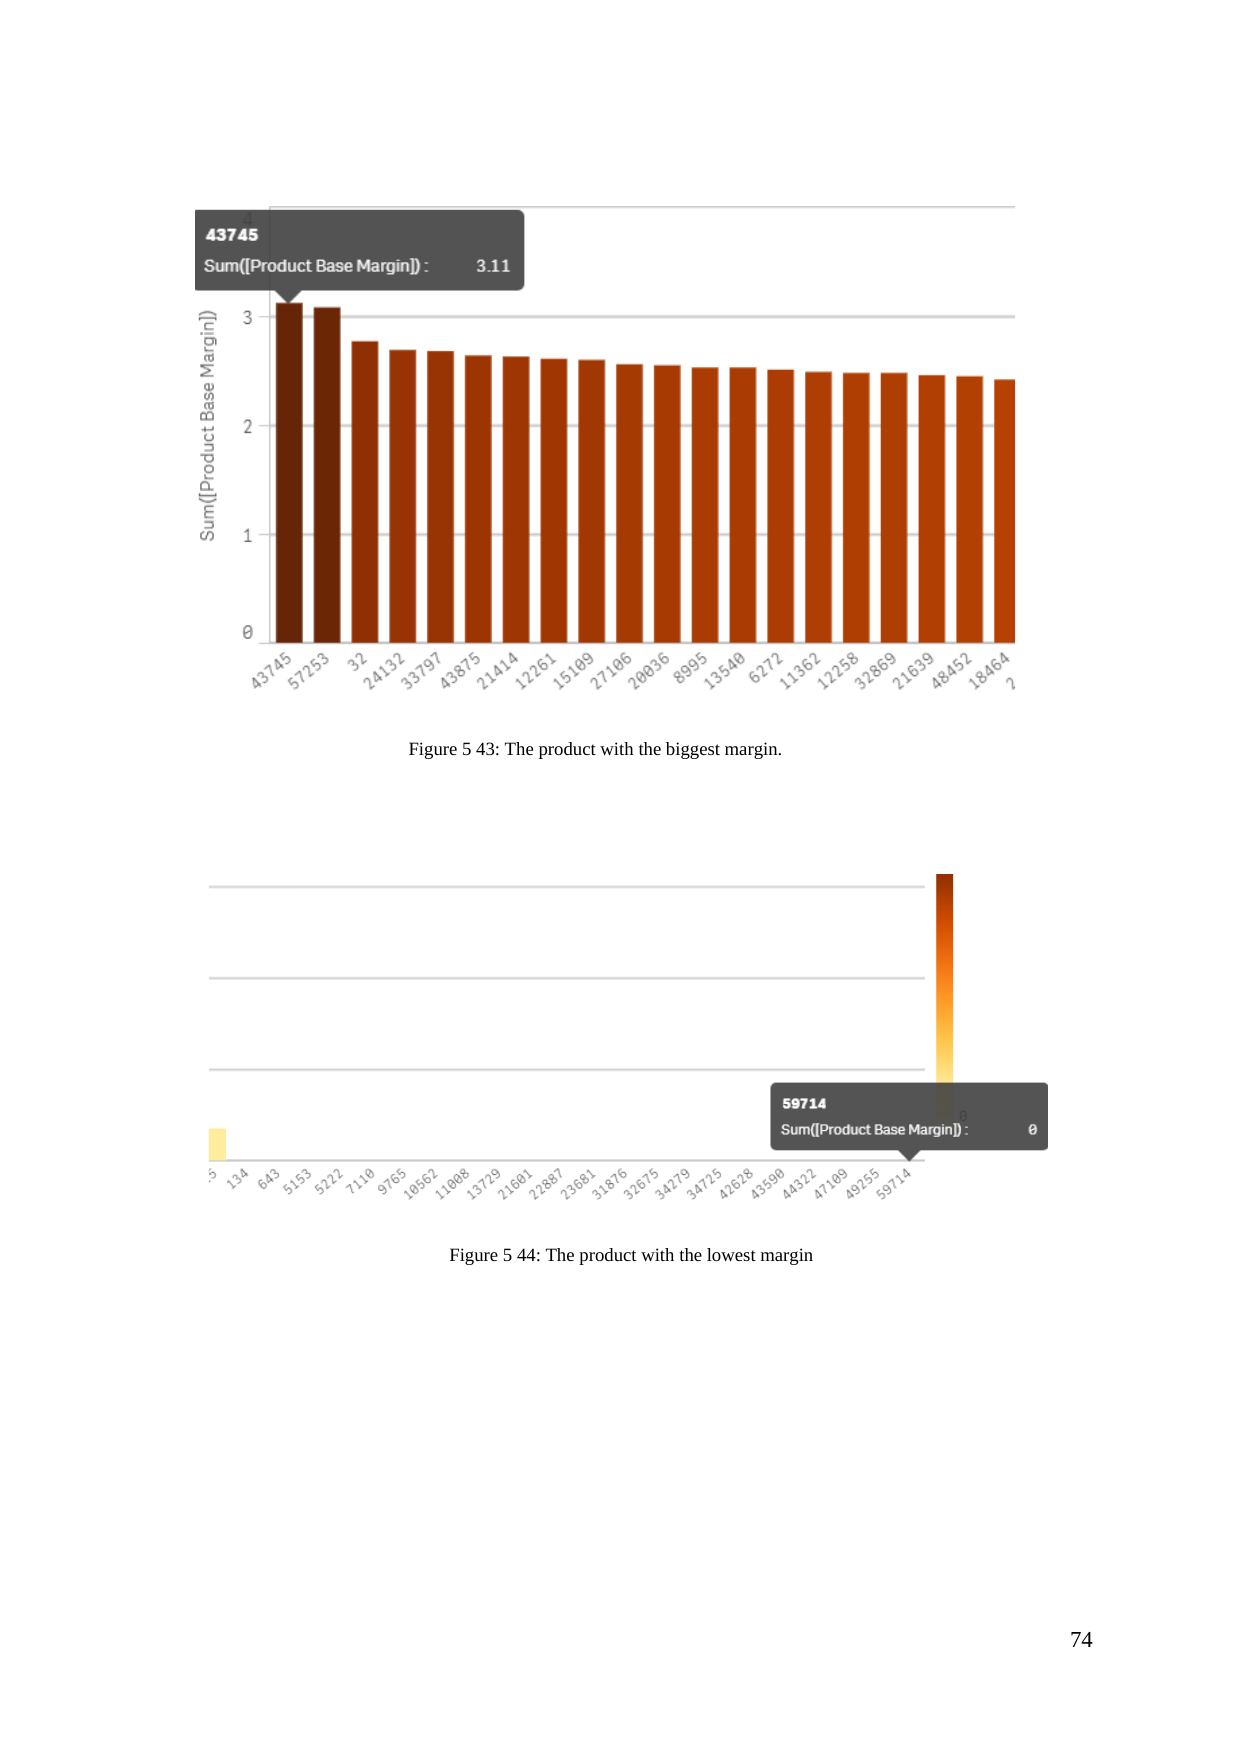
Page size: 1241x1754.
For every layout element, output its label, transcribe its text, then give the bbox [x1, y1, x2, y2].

picture [195, 206, 1015, 690]
text Figure 5 44: The product with the lowest margin [264, 1244, 998, 1265]
text Figure 5 43: The product with the biggest margin. [408, 738, 1223, 760]
picture [208, 874, 1048, 1200]
